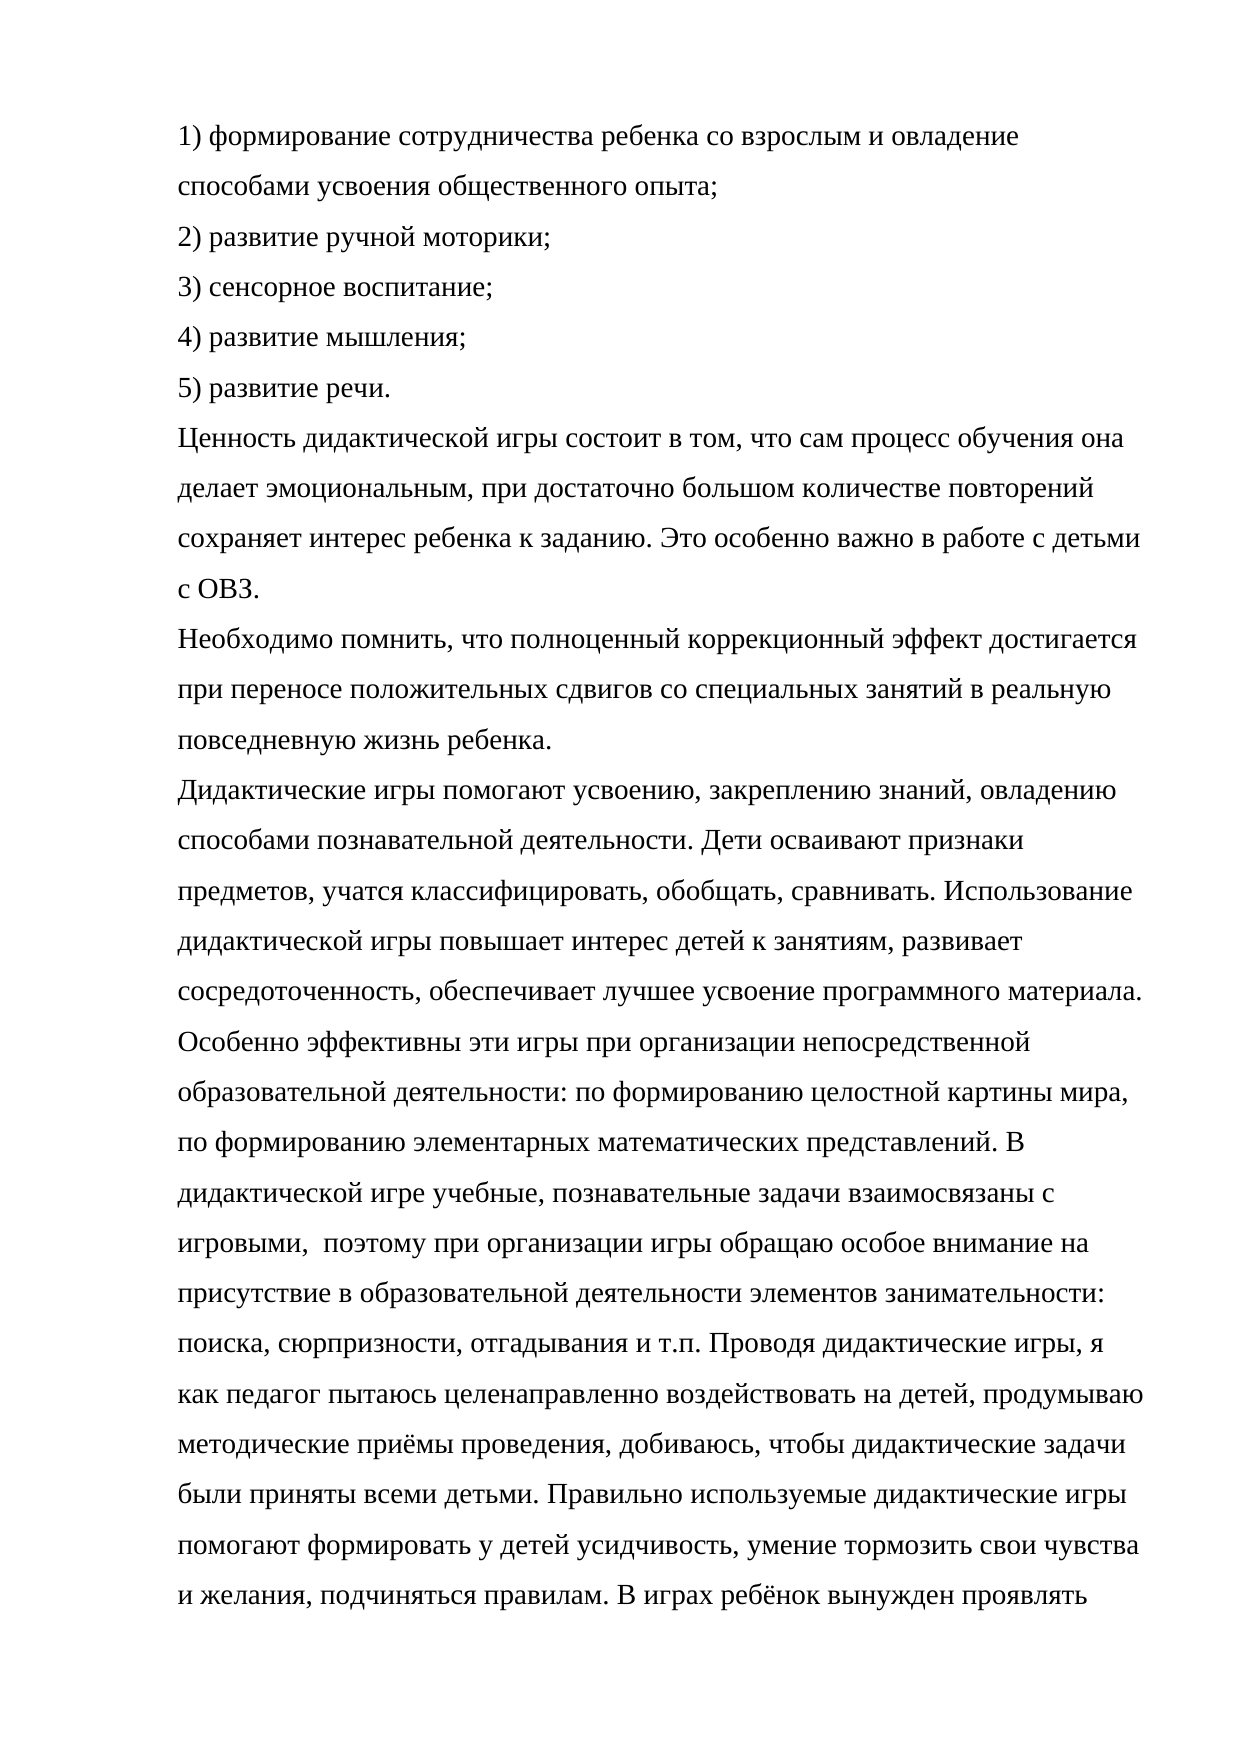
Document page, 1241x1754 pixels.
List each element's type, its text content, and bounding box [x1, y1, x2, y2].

text 3) сенсорное воспитание; [177, 269, 1152, 303]
text 2) развитие ручной моторики; [177, 219, 1152, 252]
text Необходимо помнить, что полноценный коррекционный эффект достигается при переносе положительных сдвигов со специальных занятий в реальную повседневную жизнь ребенка. [177, 621, 1152, 755]
text 4) развитие мышления; [177, 319, 1152, 353]
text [177, 772, 1152, 1611]
text 1) формирование сотрудничества ребенка со взрослым и овладение способами усвоения общественного опыта; [177, 118, 1152, 202]
text 5) развитие речи. [177, 370, 1152, 403]
text Ценность дидактической игры состоит в том, что сам процесс обучения она делает эмоциональным, при достаточно большом количестве повторений сохраняет интерес ребенка к заданию. Это особенно важно в работе с детьми с ОВЗ. [177, 420, 1152, 604]
